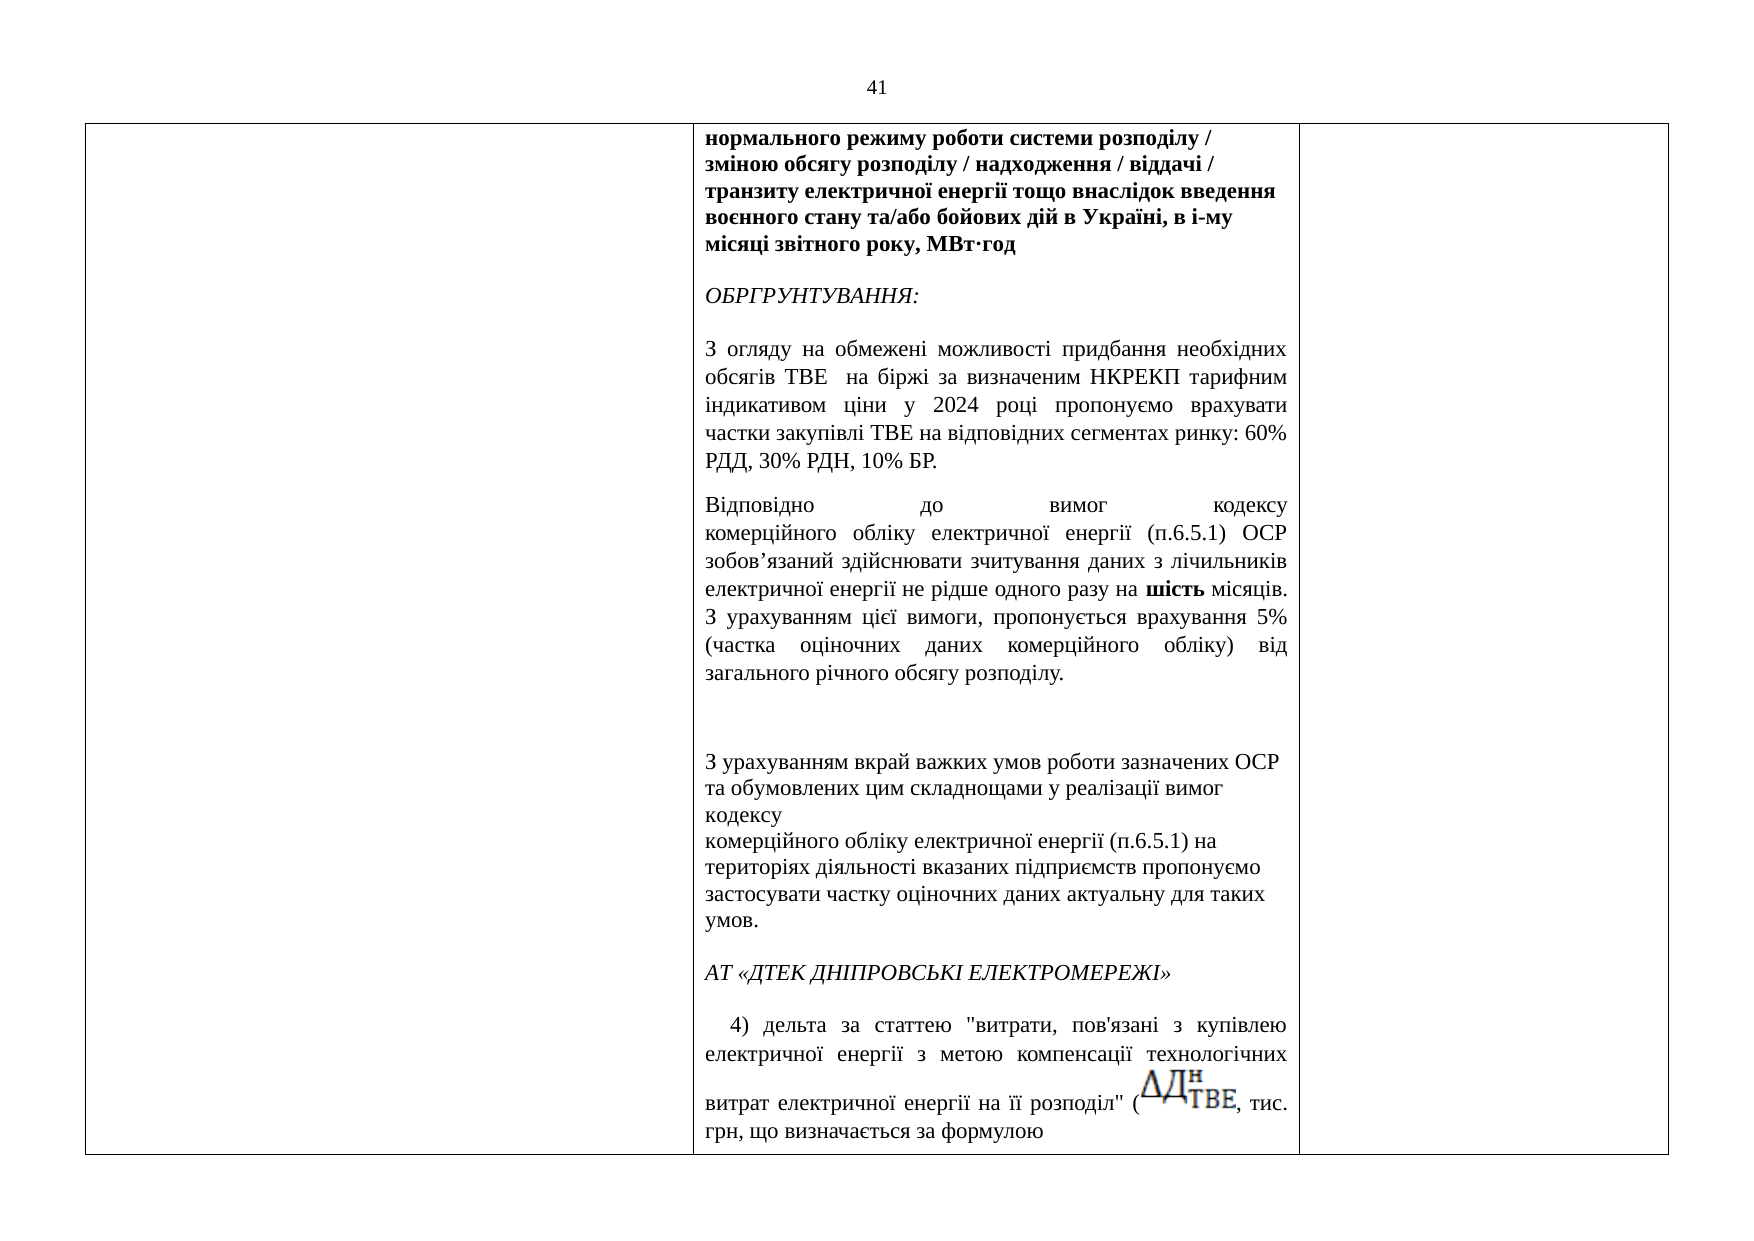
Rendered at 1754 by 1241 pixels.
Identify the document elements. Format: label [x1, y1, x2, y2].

table_cell [1300, 124, 1668, 1154]
picture [1140, 1068, 1236, 1111]
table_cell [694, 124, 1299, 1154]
table_cell [86, 124, 693, 1154]
